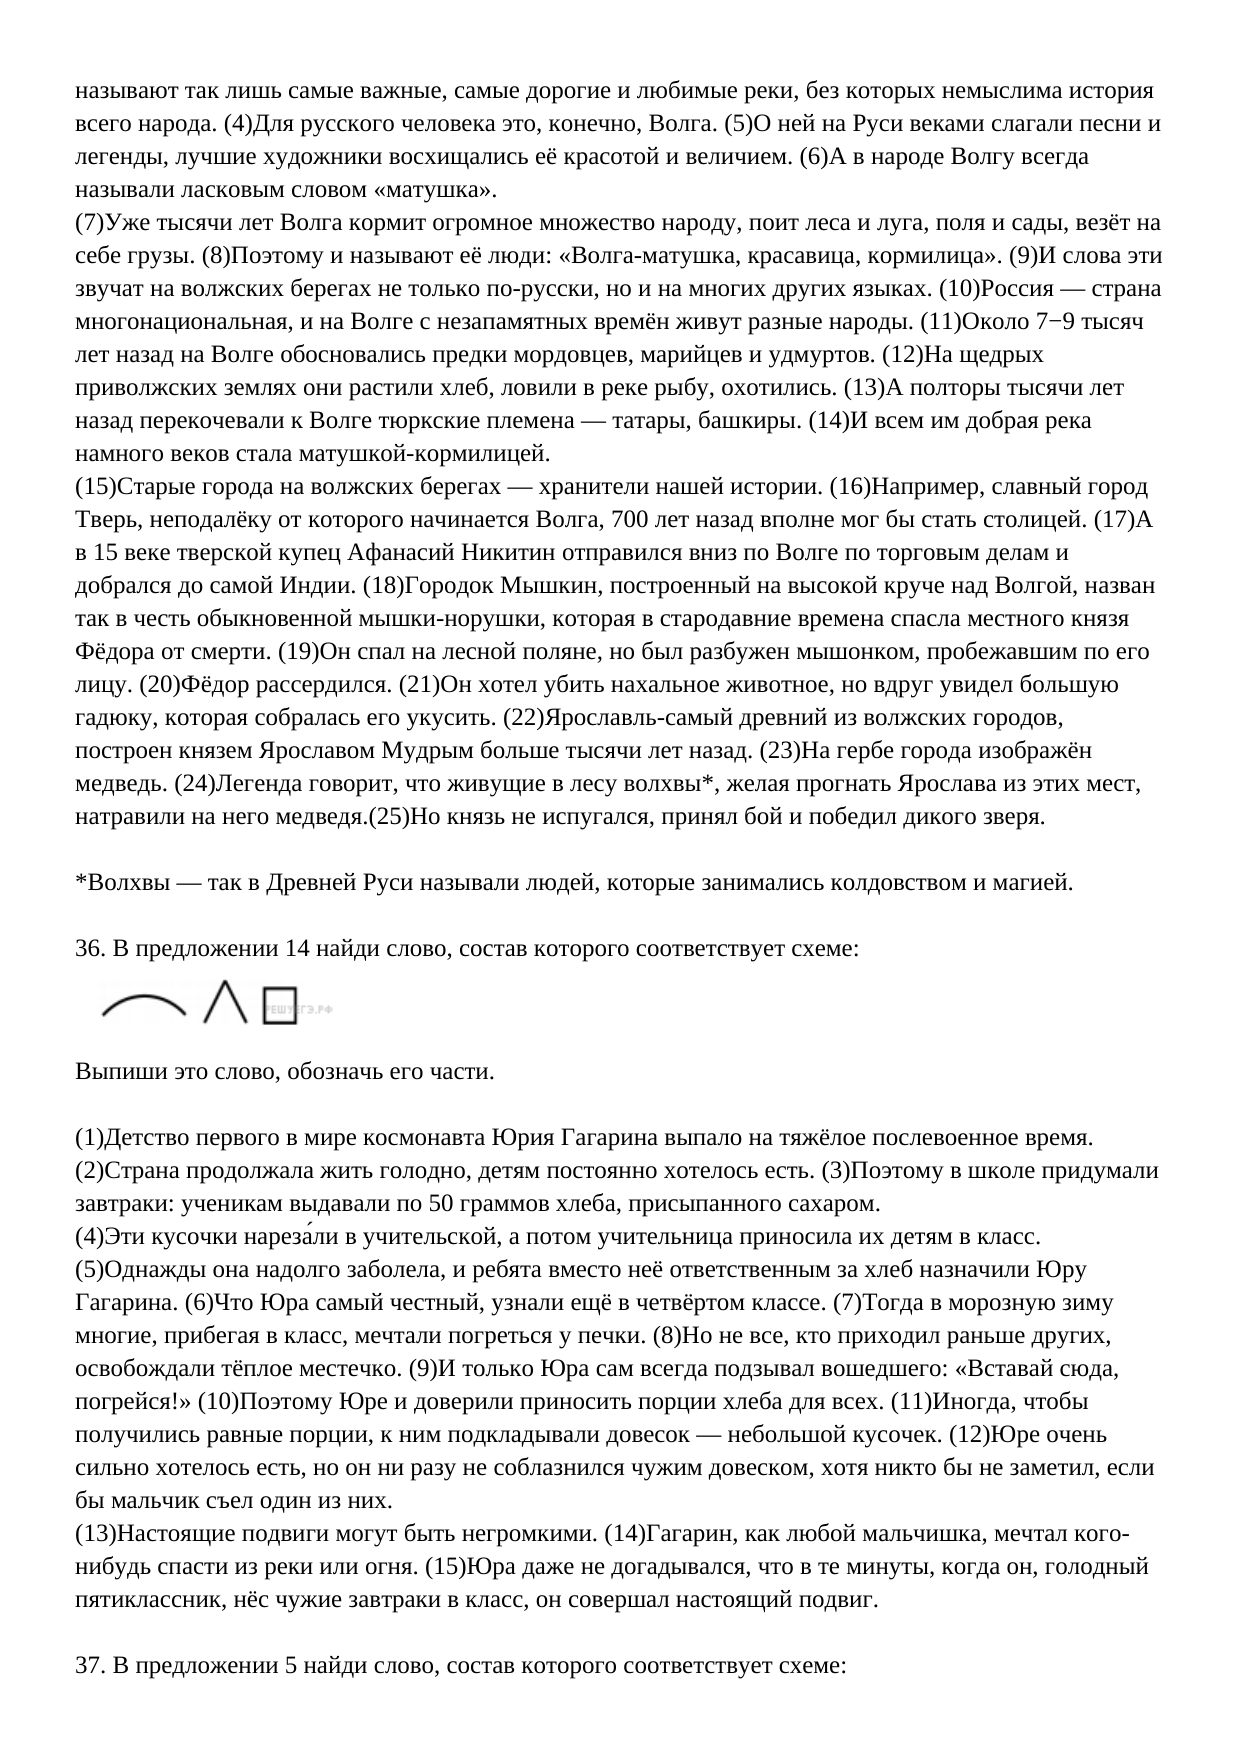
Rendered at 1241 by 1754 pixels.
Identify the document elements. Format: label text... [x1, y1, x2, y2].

text (13)Настоящие подвиги могут быть негромкими. (14)Гагарин, как любой мальчишка, мечтал кого-нибудь спасти из реки или огня. (15)Юра даже не догадывался, что в те минуты, когда он, голодный пятиклассник, нёс чужие завтраки в класс, он совершал настоящий подвиг. [75, 1518, 1165, 1613]
text (15)Старые города на волжских берегах — хранители нашей истории. (16)Например, славный город Тверь, неподалёку от которого начинается Волга, 700 лет назад вполне мог бы стать столицей. (17)А в 15 веке тверской купец Афанасий Никитин отправился вниз по Волге по торговым делам и добрался до самой Индии. (18)Городок Мышкин, построенный на высокой круче над Волгой, назван так в честь обыкновенной мышки-норушки, которая в стародавние времена спасла местного князя Фёдора от смерти. (19)Он спал на лесной поляне, но был разбужен мышонком, пробежавшим по его лицу. (20)Фёдор рассердился. (21)Он хотел убить нахальное животное, но вдруг увидел большую гадюку, которая собралась его укусить. (22)Ярославль-самый древний из волжских городов, построен князем Ярославом Мудрым больше тысячи лет назад. (23)На гербе города изображён медведь. (24)Легенда говорит, что живущие в лесу волхвы*, желая прогнать Ярослава из этих мест, натравили на него медведя.(25)Но князь не испугался, принял бой и победил дикого зверя. [75, 471, 1165, 830]
text *Волхвы — так в Древней Руси называли людей, которые занимались колдовством и магией. [75, 867, 1165, 896]
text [75, 75, 1165, 203]
picture [75, 966, 339, 1052]
text (1)Детство первого в мире космонавта Юрия Гагарина выпало на тяжёлое послевоенное время. (2)Страна продолжала жить голодно, детям постоянно хотелось есть. (3)Поэтому в школе придумали завтраки: ученикам выдавали по 50 граммов хлеба, присыпанного сахаром. [75, 1122, 1165, 1217]
text (4)Эти кусочки нареза́ли в учительской, а потом учительница приносила их детям в класс. (5)Однажды она надолго заболела, и ребята вместо неё ответственным за хлеб назначили Юру Гагарина. (6)Что Юра самый честный, узнали ещё в четвёртом классе. (7)Тогда в морозную зиму многие, прибегая в класс, мечтали погреться у печки. (8)Но не все, кто приходил раньше других, освобождали тёплое местечко. (9)И только Юра сам всегда подзывал вошедшего: «Вставай сюда, погрейся!» (10)Поэтому Юре и доверили приносить порции хлеба для всех. (11)Иногда, чтобы получились равные порции, к ним подкладывали довесок — небольшой кусочек. (12)Юре очень сильно хотелось есть, но он ни разу не соблазнился чужим довеском, хотя никто бы не заметил, если бы мальчик съел один из них. [75, 1221, 1165, 1514]
text (7)Уже тысячи лет Волга кормит огромное множество народу, поит леса и луга, поля и сады, везёт на себе грузы. (8)Поэтому и называют её люди: «Волга-матушка, красавица, кормилица». (9)И слова эти звучат на волжских берегах не только по-русски, но и на многих других языках. (10)Россия — страна многонациональная, и на Волге с незапамятных времён живут разные народы. (11)Около 7−9 тысяч лет назад на Волге обосновались предки мордовцев, марийцев и удмуртов. (12)На щедрых приволжских землях они растили хлеб, ловили в реке рыбу, охотились. (13)А полторы тысячи лет назад перекочевали к Волге тюркские племена — татары, башкиры. (14)И всем им добрая река намного веков стала матушкой-кормилицей. [75, 207, 1165, 467]
text 37. B предложении 5 найди слово, состав которого соответствует схеме: [75, 1650, 1165, 1679]
text Выпиши это слово, обозначь его части. [75, 1056, 1165, 1084]
text 36. B предложении 14 найди слово, состав которого соответствует схеме: [75, 933, 1165, 962]
